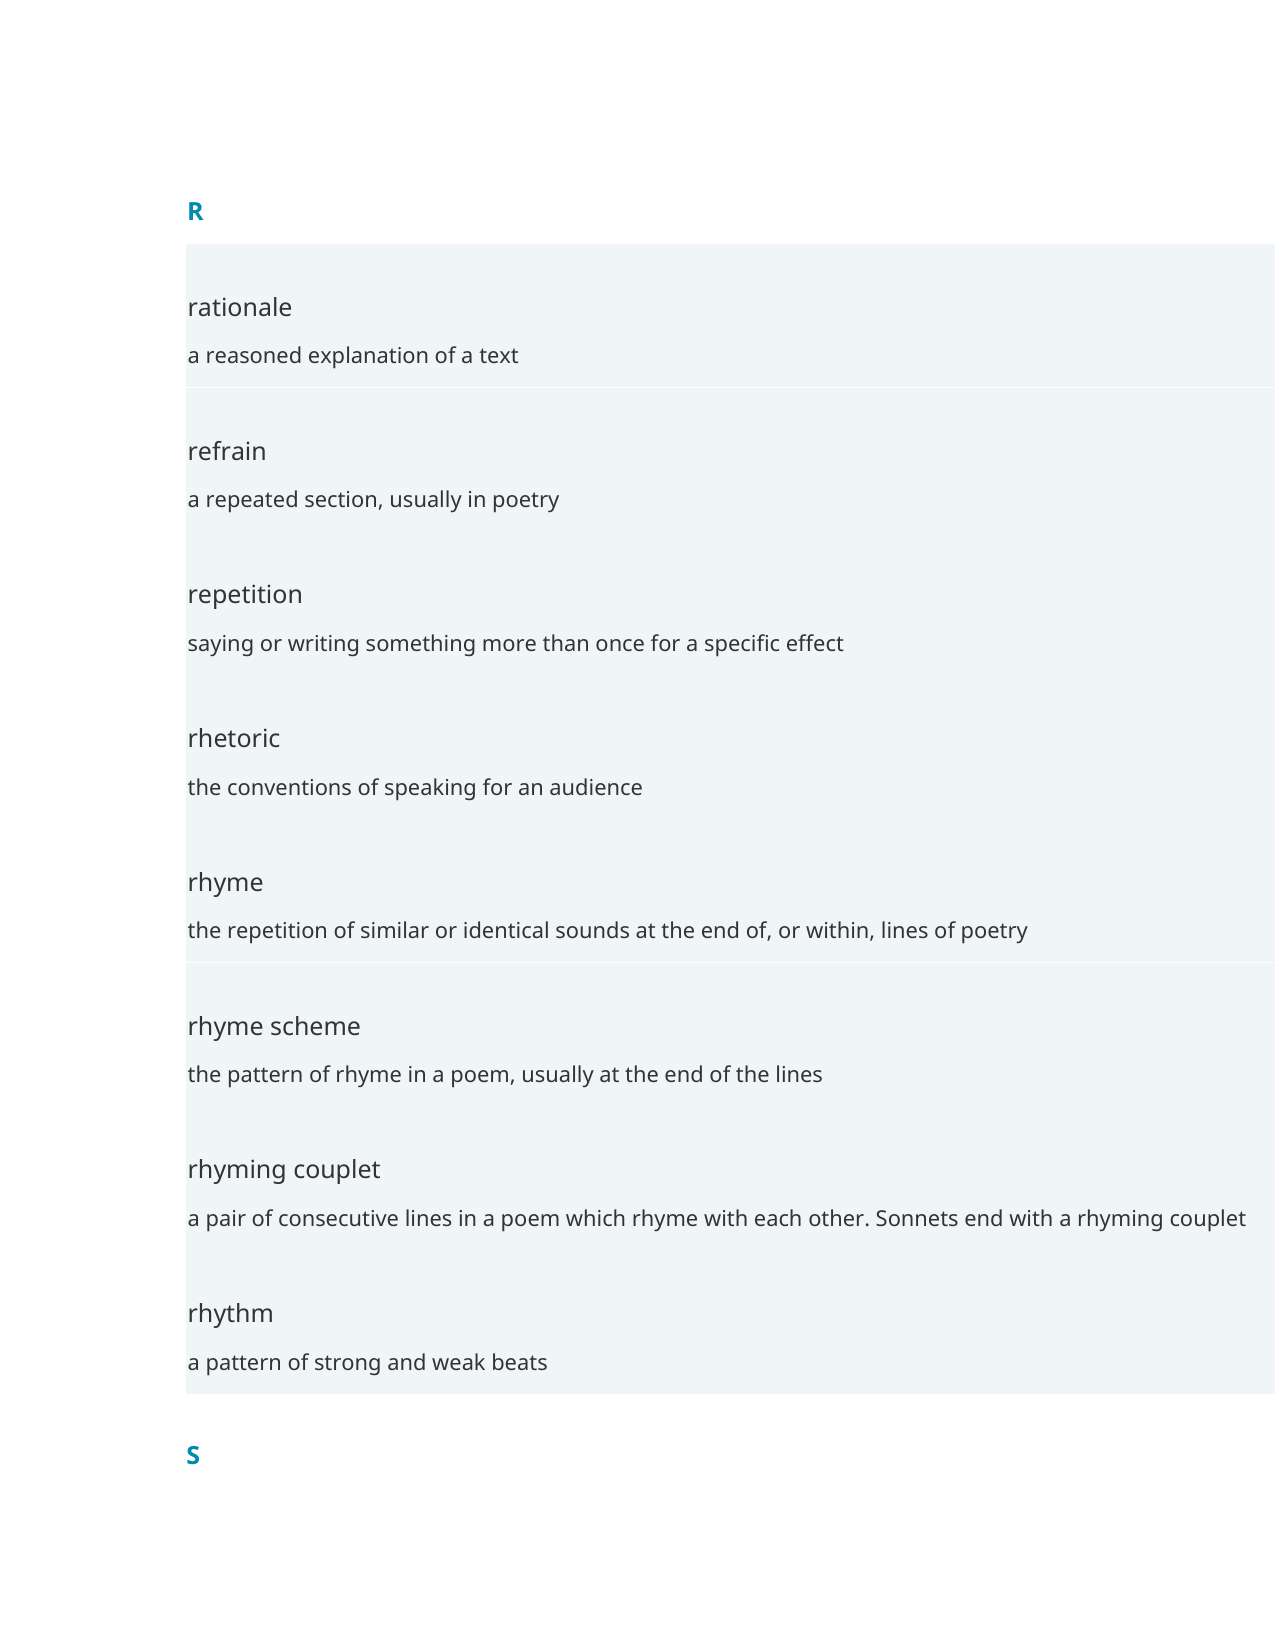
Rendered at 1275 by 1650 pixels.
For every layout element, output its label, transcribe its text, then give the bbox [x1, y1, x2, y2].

table_header R [186, 150, 204, 244]
table_header repetition saying or writing something more than once for a specific effect [186, 531, 1275, 675]
table_header rhyme the repetition of similar or identical sounds at the end of, or within, lines of poetry [186, 819, 1275, 962]
table_header rhetoric the conventions of speaking for an audience [186, 675, 1275, 819]
table_header S [186, 1394, 200, 1487]
table_header rhyming couplet a pair of consecutive lines in a poem which rhyme with each other. Sonnets end with a rhyming couplet [186, 1106, 1275, 1250]
table_header rhyme scheme the pattern of rhyme in a poem, usually at the end of the lines [186, 963, 1275, 1106]
table_header rationale a reasoned explanation of a text [186, 244, 1275, 387]
table_header rhythm a pattern of strong and weak beats [186, 1250, 1275, 1394]
table_header refrain a repeated section, usually in poetry [186, 388, 1275, 531]
